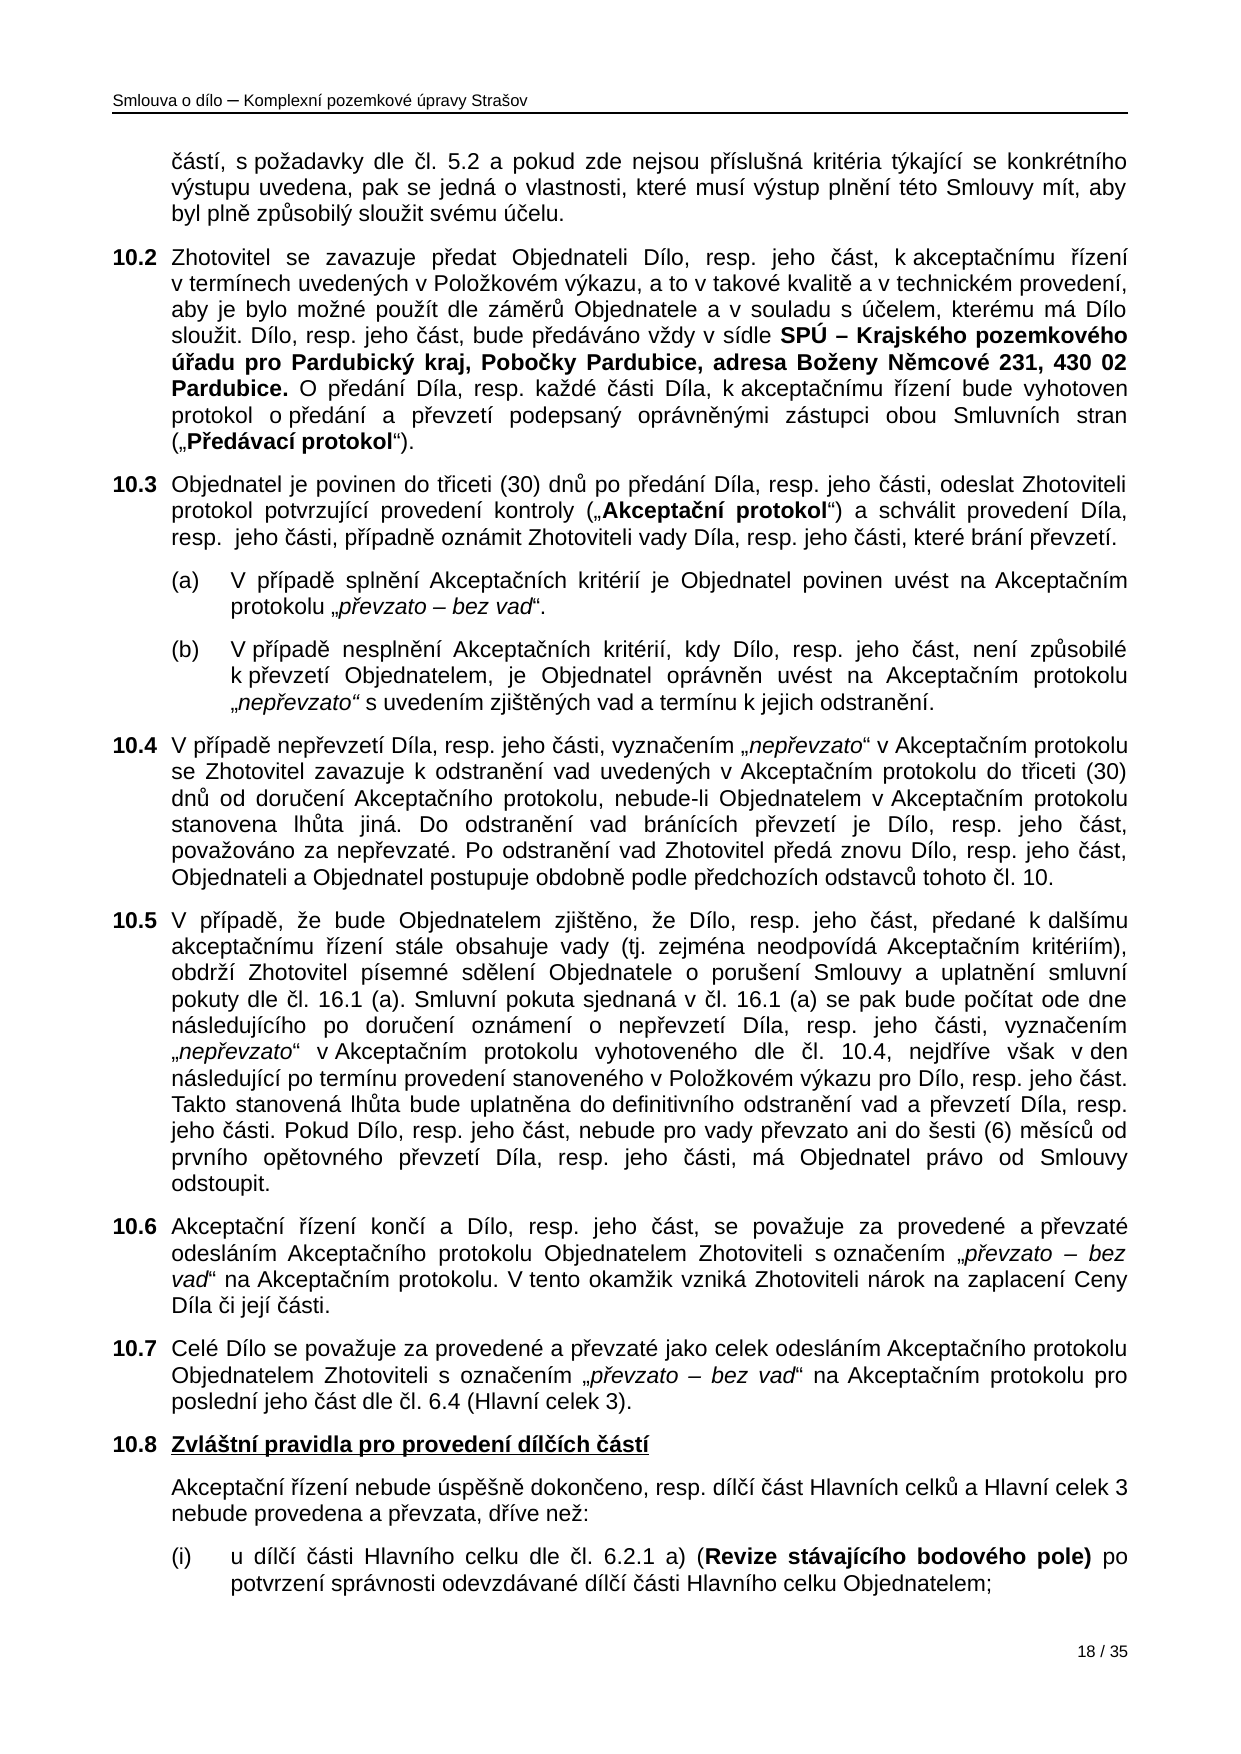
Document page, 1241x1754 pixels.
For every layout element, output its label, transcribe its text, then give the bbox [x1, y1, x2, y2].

list Akceptační řízení nebude úspěšně dokončeno, resp. dílčí část Hlavních celků a Hlavní celek 3 nebude provedena a převzata, dříve než: [171, 1474, 1128, 1527]
text V případě nepřevzetí Díla, resp. jeho části, vyznačením „nepřevzato“ v Akceptačním protokolu se Zhotovitel zavazuje k odstranění vad uvedených v Akceptačním protokolu do třiceti (30) dnů od doručení Akceptačního protokolu, nebude-li Objednatelem v Akceptačním protokolu stanovena lhůta jiná. Do odstranění vad bránících převzetí je Dílo, resp. jeho část, považováno za nepřevzaté. Po odstranění vad Zhotovitel předá znovu Dílo, resp. jeho část, Objednateli a Objednatel postupuje obdobně podle předchozích odstavců tohoto čl. 10. [112, 732, 1128, 890]
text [112, 148, 1128, 227]
text V případě, že bude Objednatelem zjištěno, že Dílo, resp. jeho část, předané k dalšímu akceptačnímu řízení stále obsahuje vady (tj. zejména neodpovídá Akceptačním kritériím), obdrží Zhotovitel písemné sdělení Objednatele o porušení Smlouvy a uplatnění smluvní pokuty dle čl. 16.1 (a). Smluvní pokuta sjednaná v čl. 16.1 (a) se pak bude počítat ode dne následujícího po doručení oznámení o nepřevzetí Díla, resp. jeho části, vyznačením „nepřevzato“ v Akceptačním protokolu vyhotoveného dle čl. 10.4, nejdříve však v den následující po termínu provedení stanoveného v Položkovém výkazu pro Dílo, resp. jeho část. Takto stanovená lhůta bude uplatněna do definitivního odstranění vad a převzetí Díla, resp. jeho části. Pokud Dílo, resp. jeho část, nebude pro vady převzato ani do šesti (6) měsíců od prvního opětovného převzetí Díla, resp. jeho části, má Objednatel právo od Smlouvy odstoupit. [112, 907, 1128, 1196]
text Objednatel je povinen do třiceti (30) dnů po předání Díla, resp. jeho části, odeslat Zhotoviteli protokol potvrzující provedení kontroly („Akceptační protokol“) a schválit provedení Díla, resp. jeho části, případně oznámit Zhotoviteli vady Díla, resp. jeho části, které brání převzetí. [112, 471, 1128, 550]
text Zvláštní pravidla pro provedení dílčích částí [112, 1431, 1128, 1457]
text Zhotovitel se zavazuje předat Objednateli Dílo, resp. jeho část, k akceptačnímu řízení v termínech uvedených v Položkovém výkazu, a to v takové kvalitě a v technickém provedení, aby je bylo možné použít dle záměrů Objednatele a v souladu s účelem, kterému má Dílo sloužit. Dílo, resp. jeho část, bude předáváno vždy v sídle SPÚ – Krajského pozemkového úřadu pro Pardubický kraj, Pobočky Pardubice, adresa Boženy Němcové 231, 430 02 Pardubice. O předání Díla, resp. každé části Díla, k akceptačnímu řízení bude vyhotoven protokol o předání a převzetí podepsaný oprávněnými zástupci obou Smluvních stran („Předávací protokol“). [112, 243, 1128, 454]
list V případě nesplnění Akceptačních kritérií, kdy Dílo, resp. jeho část, není způsobilé k převzetí Objednatelem, je Objednatel oprávněn uvést na Akceptačním protokolu „nepřevzato“ s uvedením zjištěných vad a termínu k jejich odstranění. [171, 636, 1128, 715]
text Celé Dílo se považuje za provedené a převzaté jako celek odesláním Akceptačního protokolu Objednatelem Zhotoviteli s označením „převzato – bez vad“ na Akceptačním protokolu pro poslední jeho část dle čl. 6.4 (Hlavní celek 3). [112, 1335, 1128, 1414]
text Akceptační řízení končí a Dílo, resp. jeho část, se považuje za provedené a převzaté odesláním Akceptačního protokolu Objednatelem Zhotoviteli s označením „převzato – bez vad“ na Akceptačním protokolu. V tento okamžik vzniká Zhotoviteli nárok na zaplacení Ceny Díla či její části. [112, 1213, 1128, 1318]
list u dílčí části Hlavního celku dle čl. 6.2.1 a) (Revize stávajícího bodového pole) po potvrzení správnosti odevzdávané dílčí části Hlavního celku Objednatelem; [171, 1543, 1128, 1596]
list V případě splnění Akceptačních kritérií je Objednatel povinen uvést na Akceptačním protokolu „převzato – bez vad“. [171, 567, 1128, 619]
